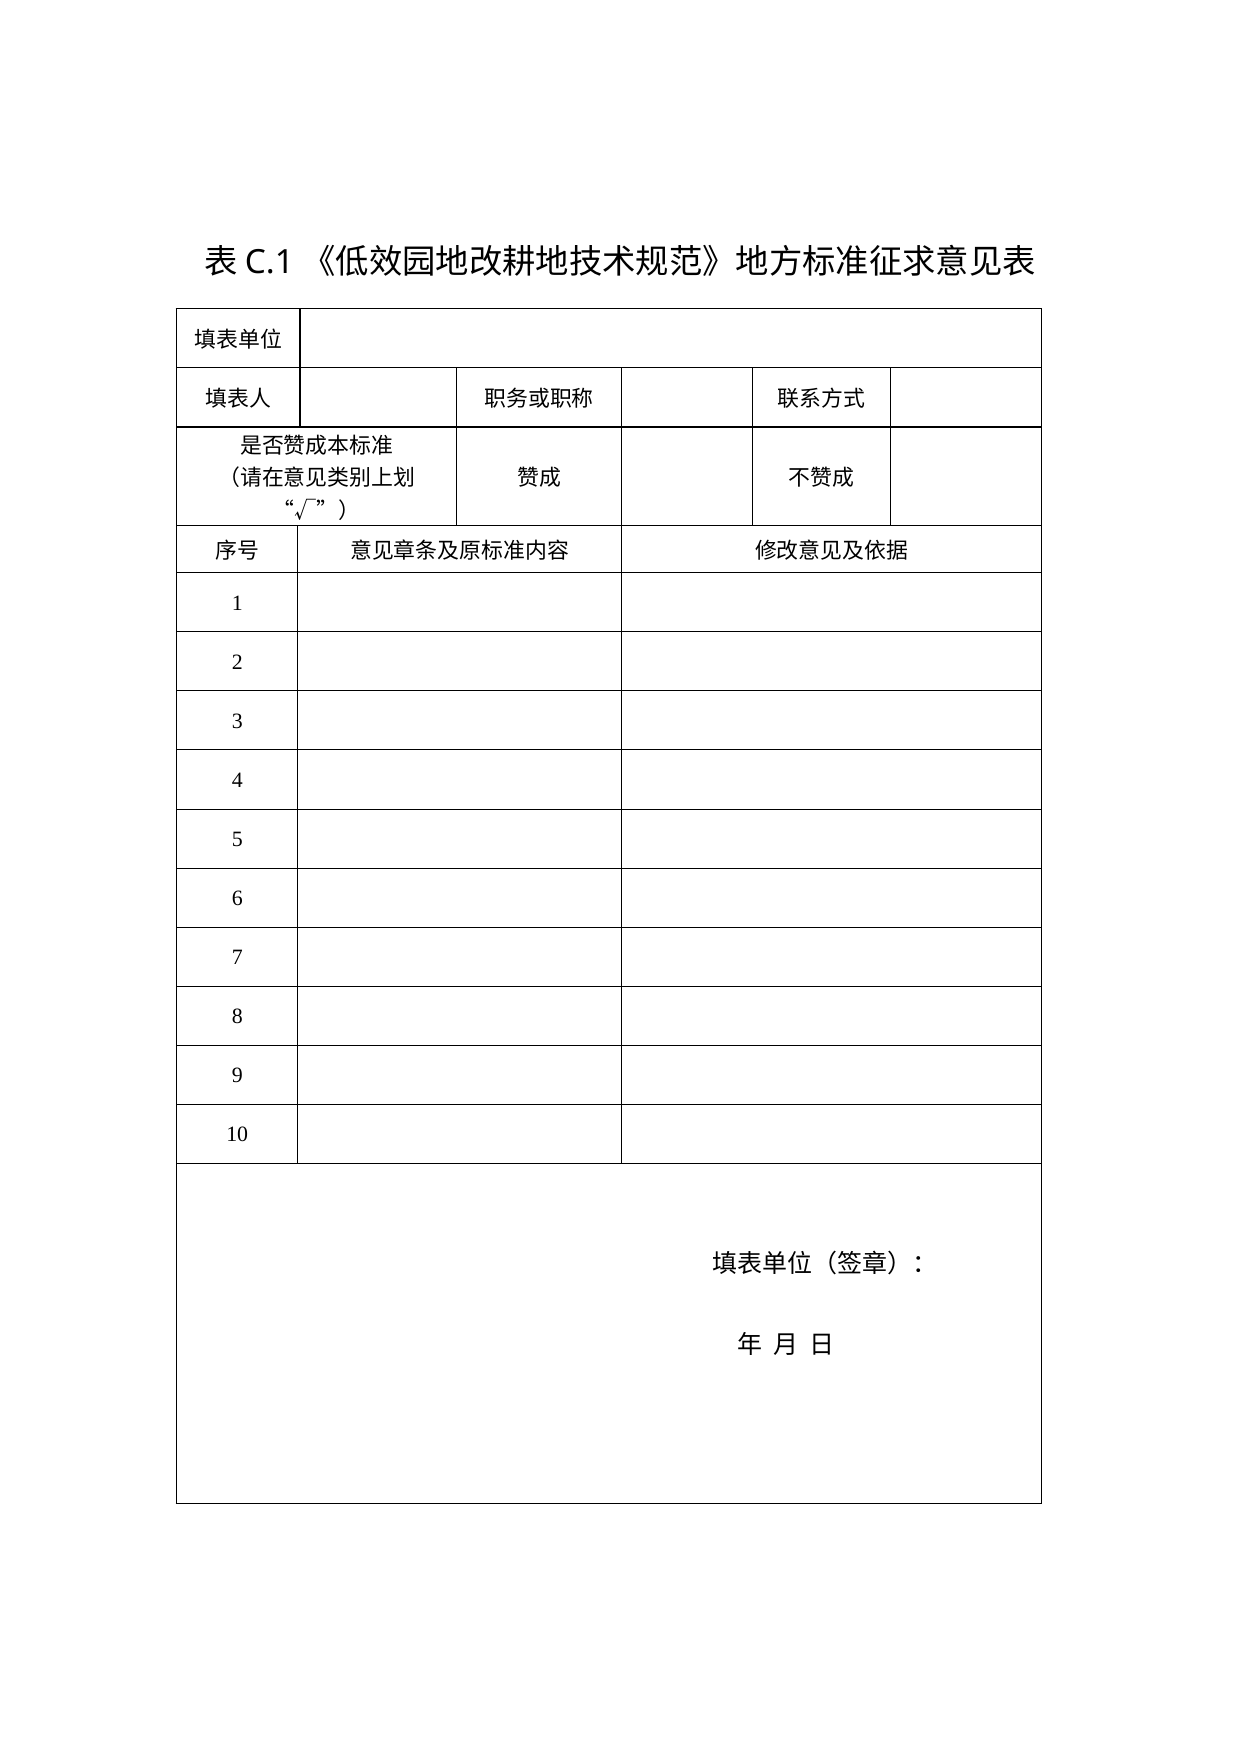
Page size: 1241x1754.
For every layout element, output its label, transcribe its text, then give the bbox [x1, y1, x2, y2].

table_cell 7 [177, 928, 297, 986]
table_cell 填表单位（签章）： 年 月 日 [177, 1164, 1041, 1502]
table_cell 1 [177, 573, 297, 631]
table_cell 6 [177, 869, 297, 927]
table_cell 填表人 [177, 368, 299, 426]
table_cell [298, 573, 621, 631]
table_cell [298, 750, 621, 808]
table_cell [298, 810, 621, 867]
table_cell 联系方式 [753, 368, 890, 426]
table_cell [622, 750, 1041, 808]
table_cell 序号 [177, 526, 297, 572]
table_cell 意见章条及原标准内容 [298, 526, 621, 572]
table_cell [622, 810, 1041, 867]
table_cell 是否赞成本标准 （请在意见类别上划“√”） [177, 428, 456, 525]
table_cell [891, 368, 1041, 426]
table_cell [298, 869, 621, 927]
table_cell [622, 1046, 1041, 1104]
table_cell 2 [177, 632, 297, 690]
table_cell [622, 987, 1041, 1045]
table_cell 10 [177, 1105, 297, 1163]
table_cell [622, 428, 752, 525]
table_cell [622, 632, 1041, 690]
table_cell [622, 1105, 1041, 1163]
table_cell [622, 928, 1041, 986]
table_cell [622, 691, 1041, 749]
table_header [301, 309, 1041, 367]
text 表C.1 《低效园地改耕地技术规范》地方标准征求意见表 [187, 227, 1053, 292]
table_cell [298, 928, 621, 986]
table_cell [298, 987, 621, 1045]
table_cell 修改意见及依据 [622, 526, 1041, 572]
table_cell [298, 691, 621, 749]
table_cell 不赞成 [753, 428, 890, 525]
table_cell [622, 869, 1041, 927]
table_cell 9 [177, 1046, 297, 1104]
table_cell [622, 573, 1041, 631]
table_cell 赞成 [457, 428, 621, 525]
table_header 填表单位 [177, 309, 299, 367]
table_cell [622, 368, 752, 426]
table_cell 职务或职称 [457, 368, 621, 426]
table_cell 5 [177, 810, 297, 867]
table_cell 8 [177, 987, 297, 1045]
table_cell [301, 368, 456, 426]
table_cell [298, 632, 621, 690]
table_cell 3 [177, 691, 297, 749]
table_cell [891, 428, 1041, 525]
table_cell [298, 1105, 621, 1163]
table_cell [298, 1046, 621, 1104]
table_cell 4 [177, 750, 297, 808]
